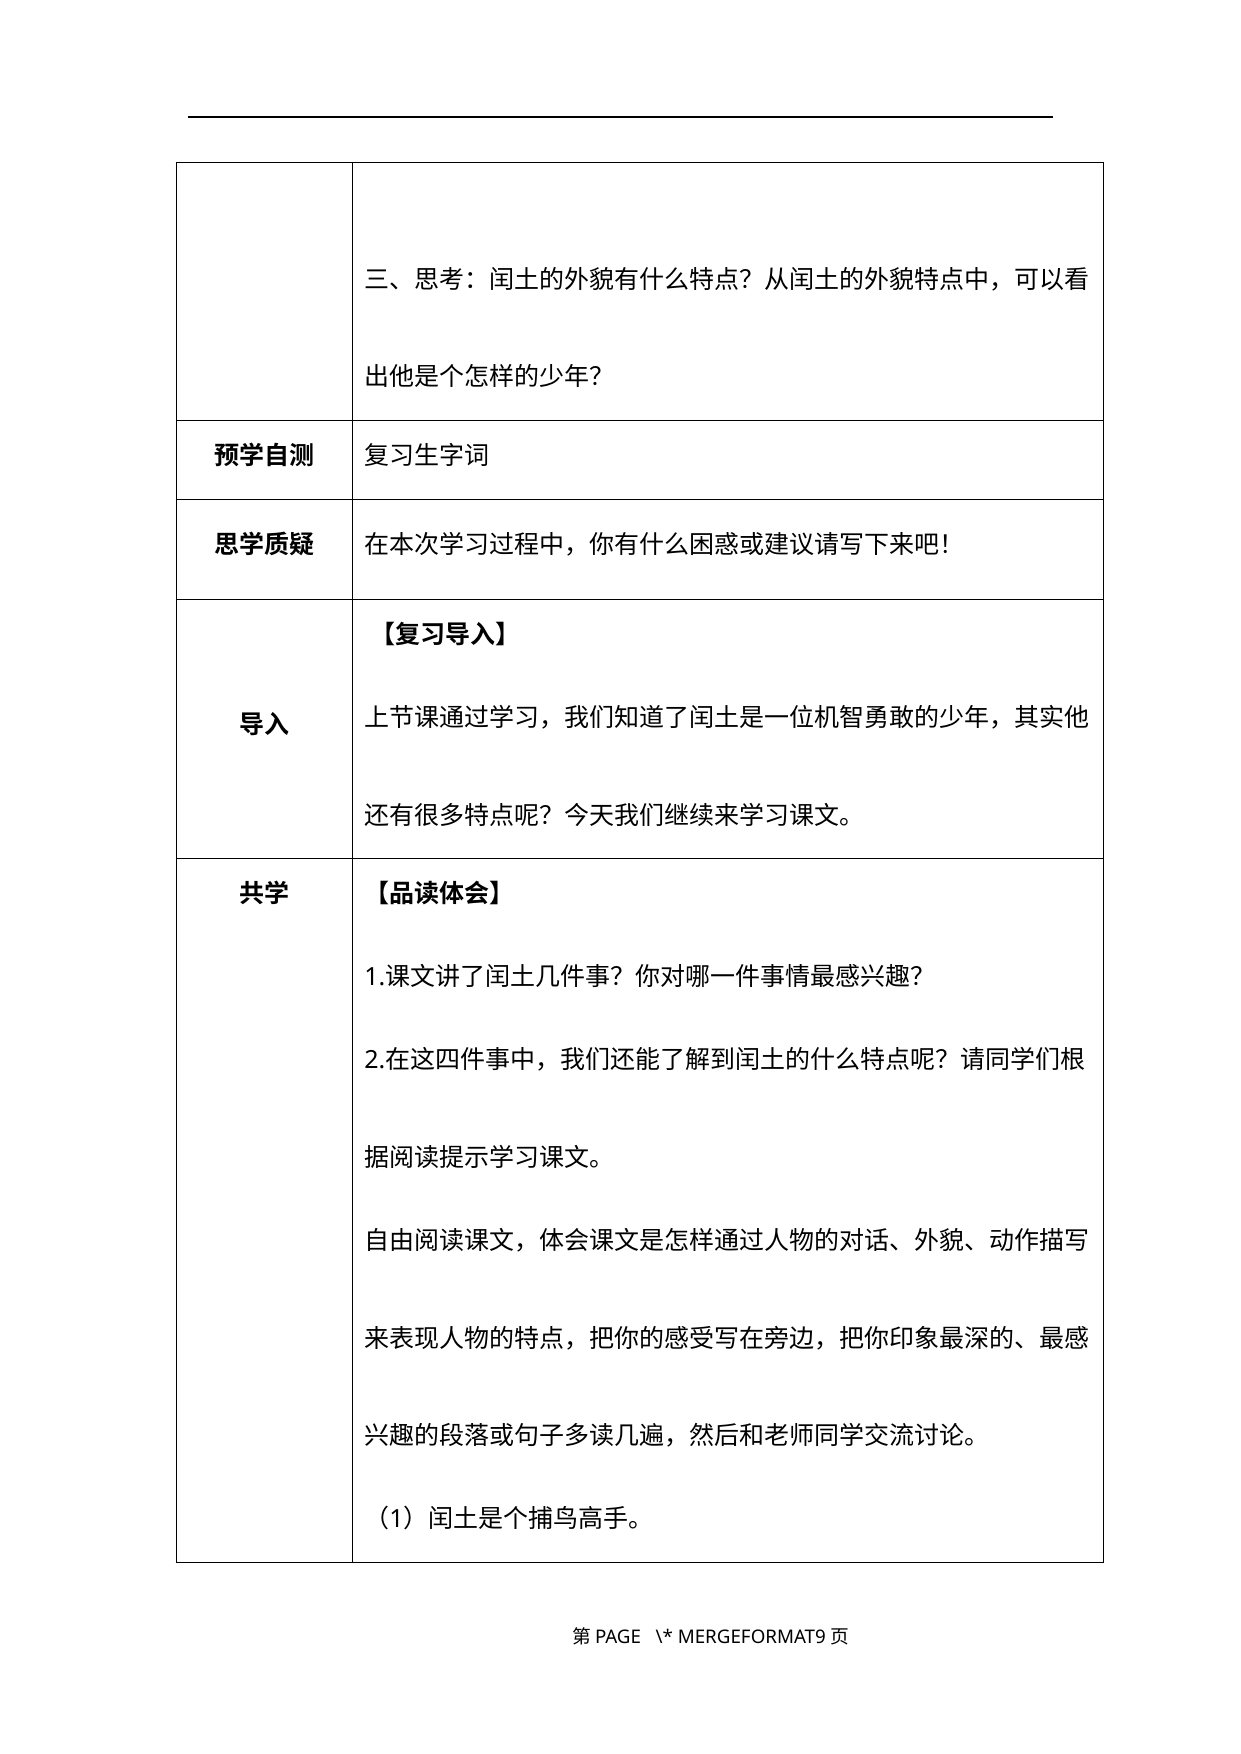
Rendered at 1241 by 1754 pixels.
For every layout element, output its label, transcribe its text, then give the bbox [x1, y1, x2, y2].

table_cell 三、思考：闰土的外貌有什么特点？从闰土的外貌特点中，可以看出他是个怎样的少年？ [353, 163, 1103, 420]
table_cell 思学质疑 [177, 500, 352, 599]
table_cell 【复习导入】 上节课通过学习，我们知道了闰土是一位机智勇敢的少年，其实他还有很多特点呢？今天我们继续来学习课文。 [353, 600, 1103, 858]
table_cell 预学自测 [177, 421, 352, 498]
table_cell 复习生字词 [353, 421, 1103, 498]
table_cell 共学 [177, 859, 352, 1562]
table_cell 导入 [177, 600, 352, 858]
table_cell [353, 859, 1103, 1562]
table_cell 在本次学习过程中，你有什么困惑或建议请写下来吧！ [353, 500, 1103, 599]
